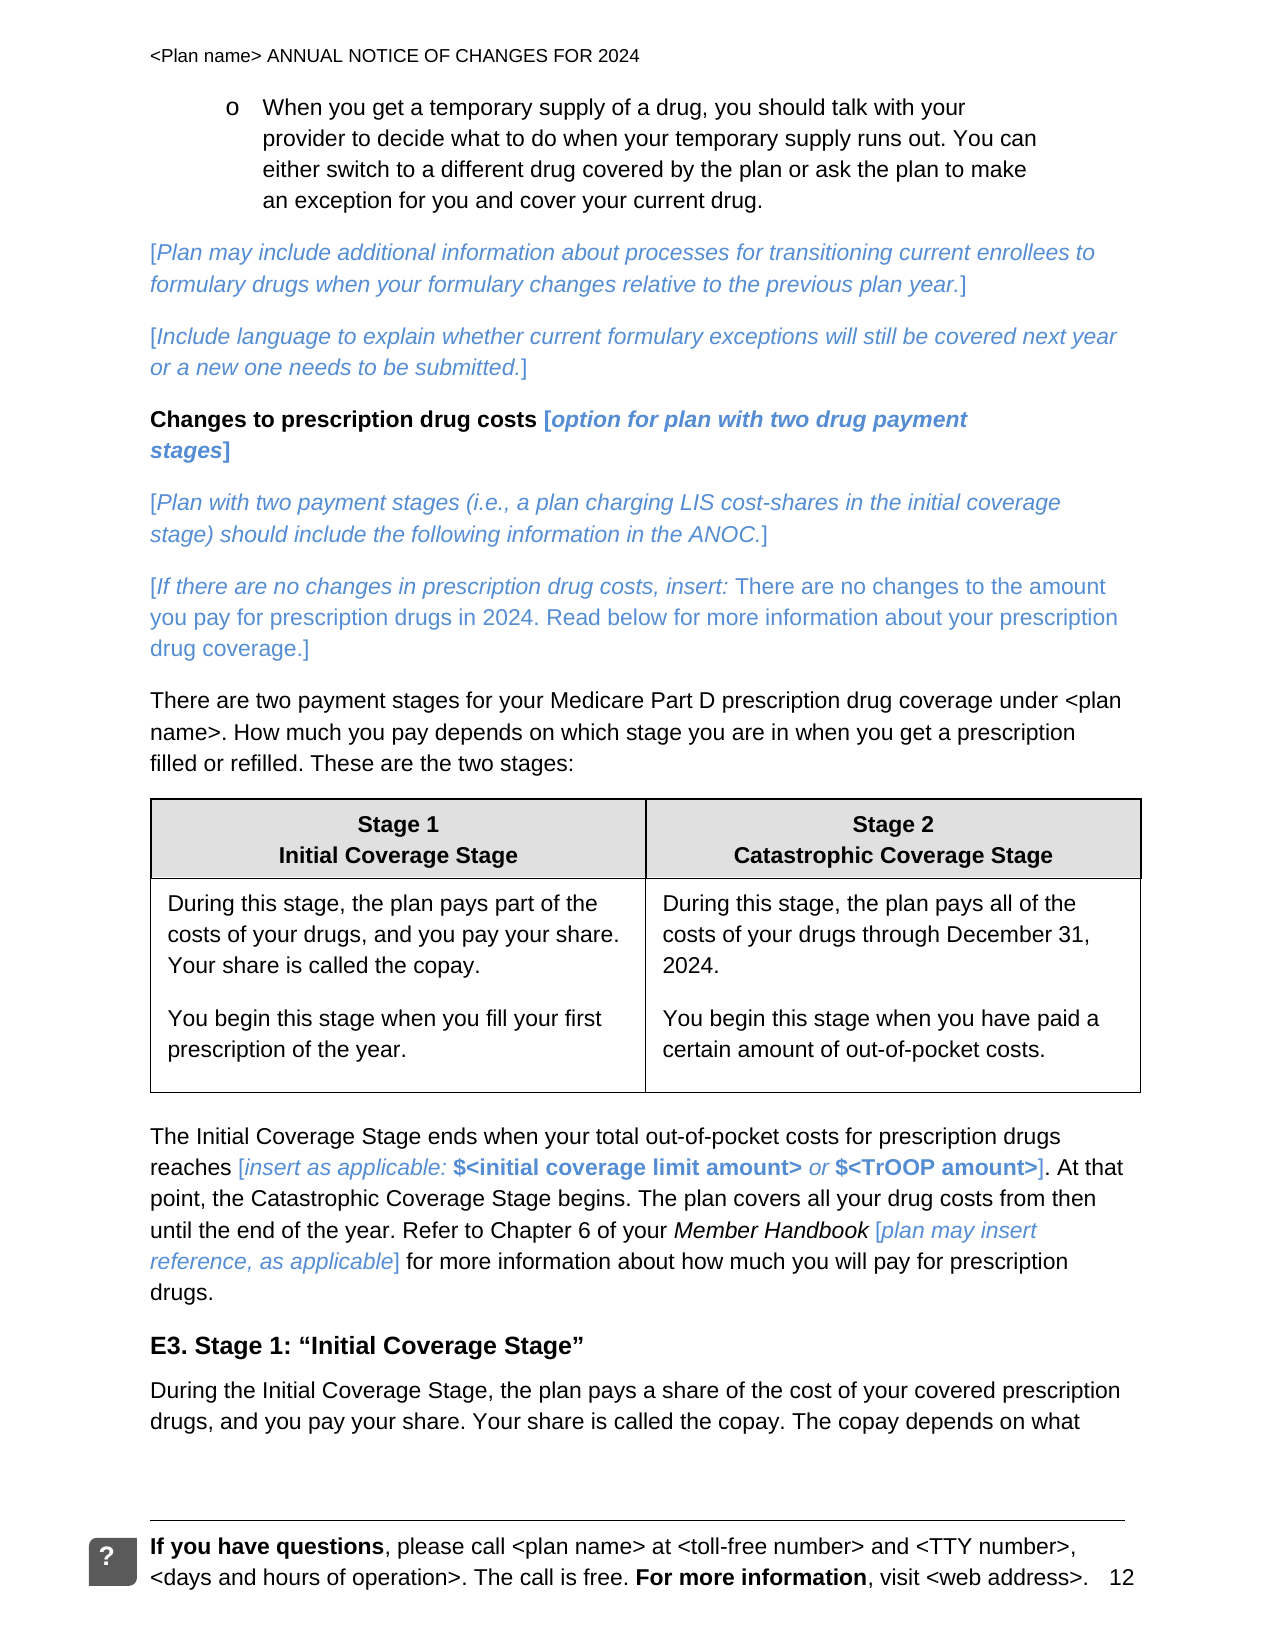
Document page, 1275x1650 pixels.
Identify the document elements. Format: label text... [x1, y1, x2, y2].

text Changes to prescription drug costs [option for plan with two drug payment stages] [150, 402, 1050, 465]
table_cell During this stage, the plan pays part of the costs of your drugs, and you pay your share. Your share is called the copay. You begin this stage when you fill your first prescription of the year. [151, 879, 645, 1092]
text [If there are no changes in prescription drug costs, insert: There are no changes to the amount you pay for prescription drugs in 2024. Read below for more information about your prescription drug coverage.] [150, 569, 1125, 663]
text [Plan with two payment stages (i.e., a plan charging LIS cost-shares in the initial coverage stage) should include the following information in the ANOC.] [150, 486, 1125, 548]
list When you get a temporary supply of a drug, you should talk with your provider to decide what to do when your temporary supply runs out. You can either switch to a different drug covered by the plan or ask the plan to make an exception for you and cover your current drug. [225, 90, 1050, 215]
table_cell During this stage, the plan pays all of the costs of your drugs through December 31, 2024. You begin this stage when you have paid a certain amount of out-of-pocket costs. [646, 879, 1140, 1092]
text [150, 1373, 1125, 1436]
text There are two payment stages for your Medicare Part D prescription drug coverage under <plan name>. How much you pay depends on which stage you are in when you get a prescription filled or refilled. These are the two stages: [150, 684, 1125, 777]
text [Include language to explain whether current formulary exceptions will still be covered next year or a new one needs to be submitted.] [150, 319, 1125, 382]
table_header Stage 2 Catastrophic Coverage Stage [647, 800, 1140, 877]
subtitle E3. Stage 1: “Initial Coverage Stage” [150, 1328, 1050, 1361]
text The Initial Coverage Stage ends when your total out-of-pocket costs for prescription drugs reaches [insert as applicable: $<initial coverage limit amount> or $<TrOOP amount>]. At that point, the Catastrophic Coverage Stage begins. The plan covers all your drug costs from then until the end of the year. Refer to Chapter 6 of your Member Handbook [plan may insert reference, as applicable] for more information about how much you will pay for prescription drugs. [150, 1119, 1125, 1307]
table_header Stage 1 Initial Coverage Stage [152, 800, 645, 877]
text [Plan may include additional information about processes for transitioning current enrollees to formulary drugs when your formulary changes relative to the previous plan year.] [150, 236, 1125, 298]
